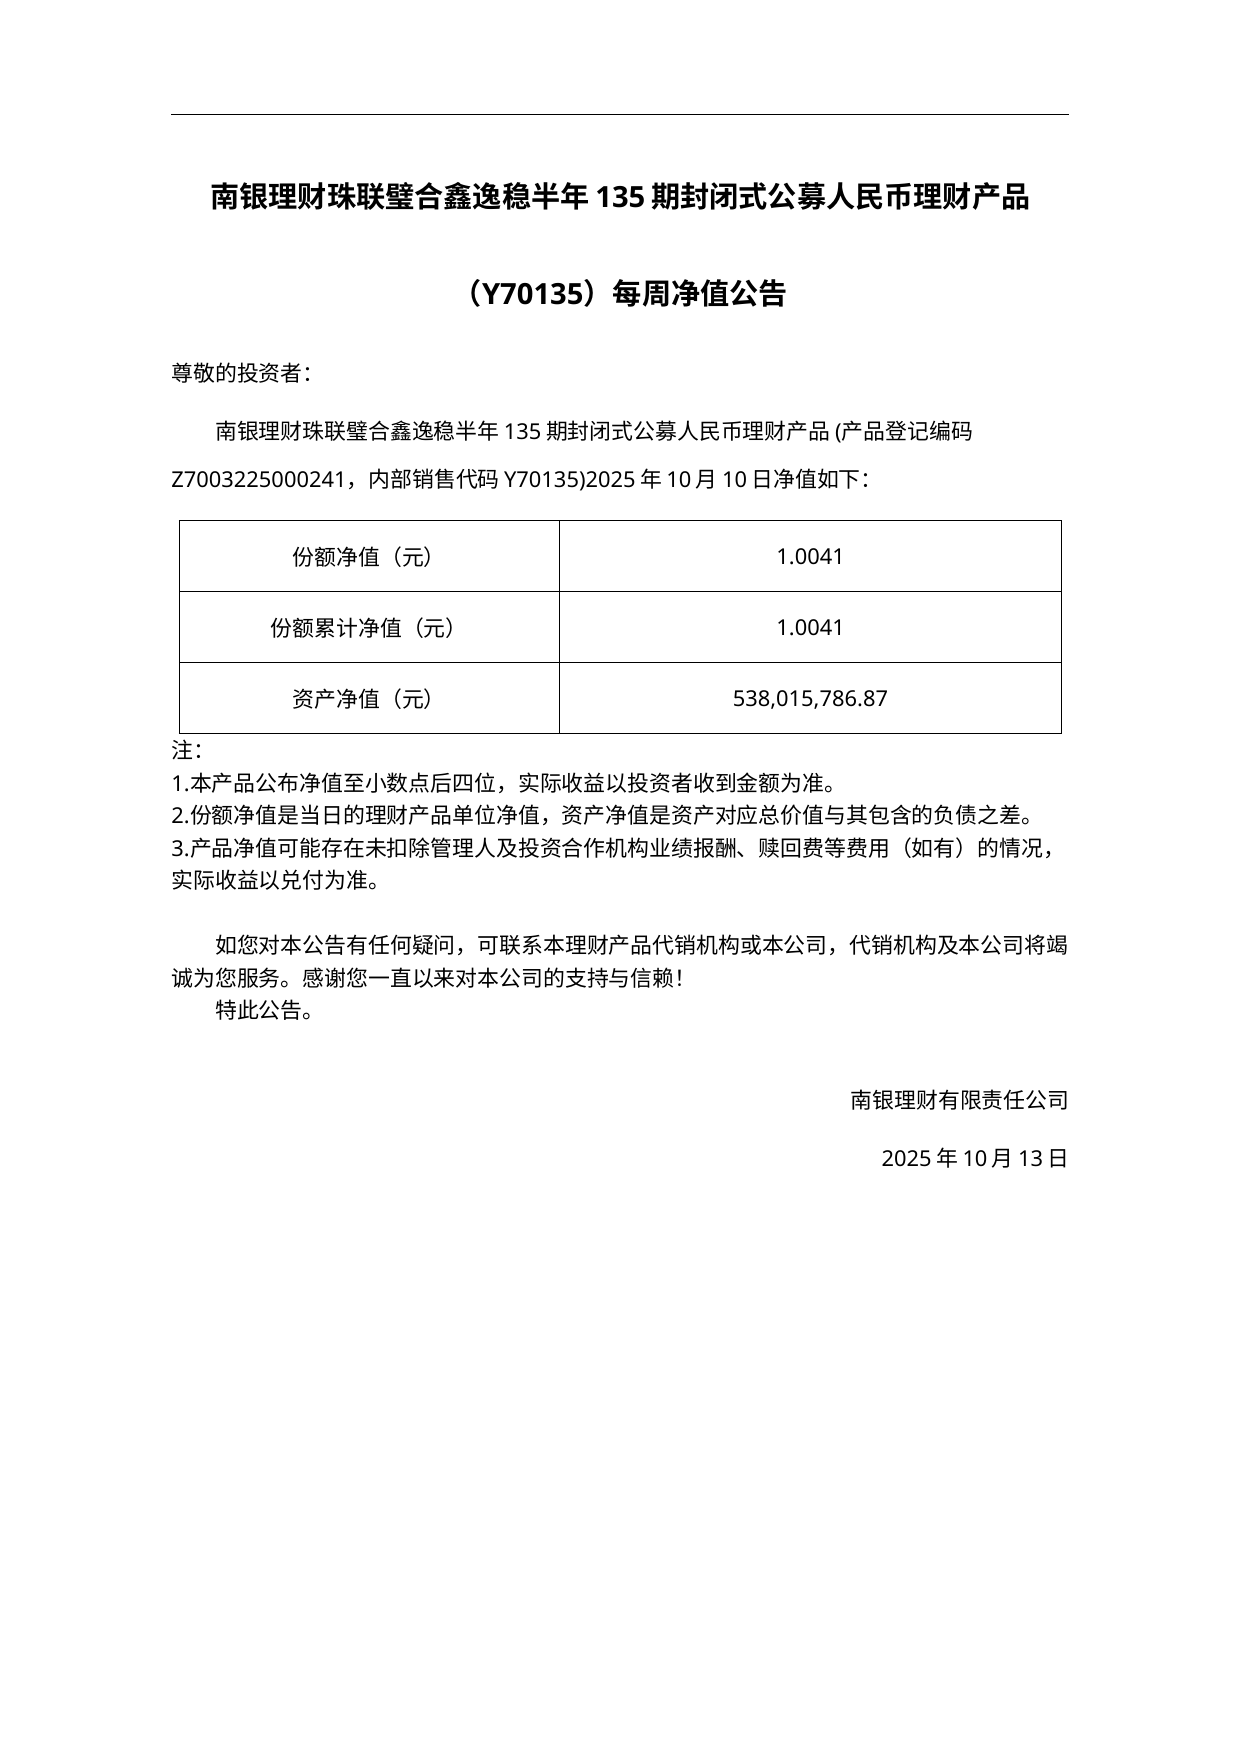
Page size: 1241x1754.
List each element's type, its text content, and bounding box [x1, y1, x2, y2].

text 南银理财有限责任公司 [171, 1082, 1069, 1115]
text 南银理财珠联璧合鑫逸稳半年135期封闭式公募人民币理财产品 (产品登记编码Z7003225000241，内部销售代码Y70135)2025年10月10日净值如下： [171, 413, 1069, 494]
text 注： [171, 733, 1069, 765]
table_header 1.0041 [560, 521, 1061, 591]
text 2025年10月13日 [171, 1140, 1069, 1173]
table_cell 份额累计净值（元） [180, 592, 559, 662]
table_cell 538,015,786.87 [560, 663, 1061, 733]
text 1.本产品公布净值至小数点后四位，实际收益以投资者收到金额为准。 [171, 765, 1069, 798]
text 2.份额净值是当日的理财产品单位净值，资产净值是资产对应总价值与其包含的负债之差。 [171, 798, 1069, 830]
table_header 份额净值（元） [180, 521, 559, 591]
text 南银理财珠联璧合鑫逸稳半年135期封闭式公募人民币理财产品（Y70135）每周净值公告 [171, 162, 1069, 324]
text 如您对本公告有任何疑问，可联系本理财产品代销机构或本公司，代销机构及本公司将竭诚为您服务。感谢您一直以来对本公司的支持与信赖！ [171, 928, 1069, 993]
table_cell 1.0041 [560, 592, 1061, 662]
text 3.产品净值可能存在未扣除管理人及投资合作机构业绩报酬、赎回费等费用（如有）的情况，实际收益以兑付为准。 [171, 830, 1069, 895]
table_cell 资产净值（元） [180, 663, 559, 733]
text 尊敬的投资者： [171, 355, 1069, 388]
text 特此公告。 [171, 993, 1069, 1025]
